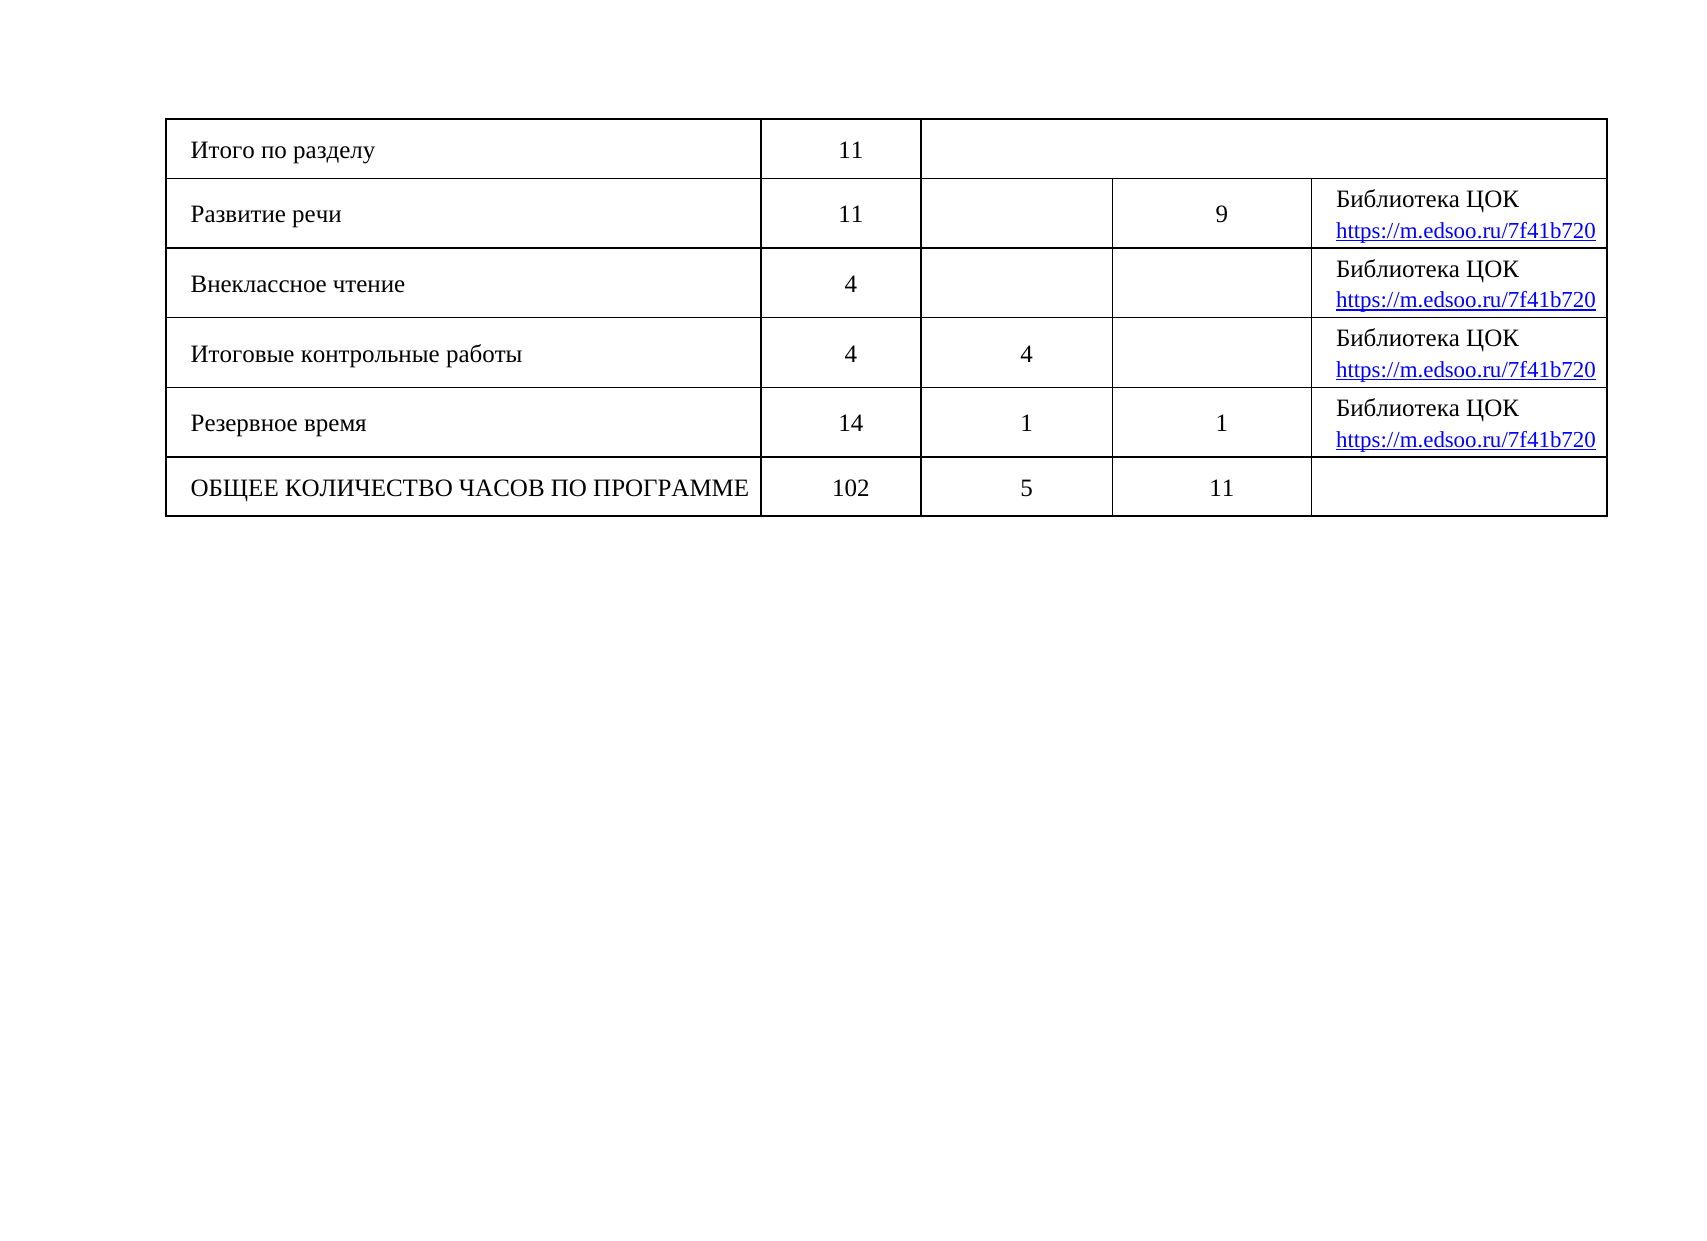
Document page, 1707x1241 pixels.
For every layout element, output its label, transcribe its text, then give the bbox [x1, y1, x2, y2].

table_cell [922, 249, 1112, 317]
table_cell 1 [1113, 388, 1311, 456]
table_cell Внеклассное чтение [167, 249, 760, 317]
table_cell [1312, 458, 1606, 515]
table_cell [1113, 318, 1311, 386]
table_cell 102 [762, 458, 920, 515]
table_cell [922, 120, 1606, 178]
table_cell 14 [762, 388, 920, 456]
table_cell Библиотека ЦОК https://m.edsoo.ru/7f41b720 [1312, 388, 1606, 456]
table_cell [922, 179, 1112, 247]
table_cell 1 [922, 388, 1112, 456]
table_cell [1312, 179, 1606, 247]
table_cell [1113, 249, 1311, 317]
table_cell 4 [762, 318, 920, 386]
table_cell ОБЩЕЕ КОЛИЧЕСТВО ЧАСОВ ПО ПРОГРАММЕ [167, 458, 760, 515]
table_cell Развитие речи [167, 179, 760, 247]
table_cell Резервное время [167, 388, 760, 456]
table_cell 4 [762, 249, 920, 317]
table_cell 9 [1113, 179, 1311, 247]
table_cell Итоговые контрольные работы [167, 318, 760, 386]
table_cell 11 [762, 120, 920, 178]
table_cell 11 [1113, 458, 1311, 515]
table_cell 5 [922, 458, 1112, 515]
table_cell Итого по разделу [167, 120, 760, 178]
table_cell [1312, 318, 1606, 386]
table_cell 11 [762, 179, 920, 247]
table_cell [1312, 249, 1606, 317]
table_cell 4 [922, 318, 1112, 386]
